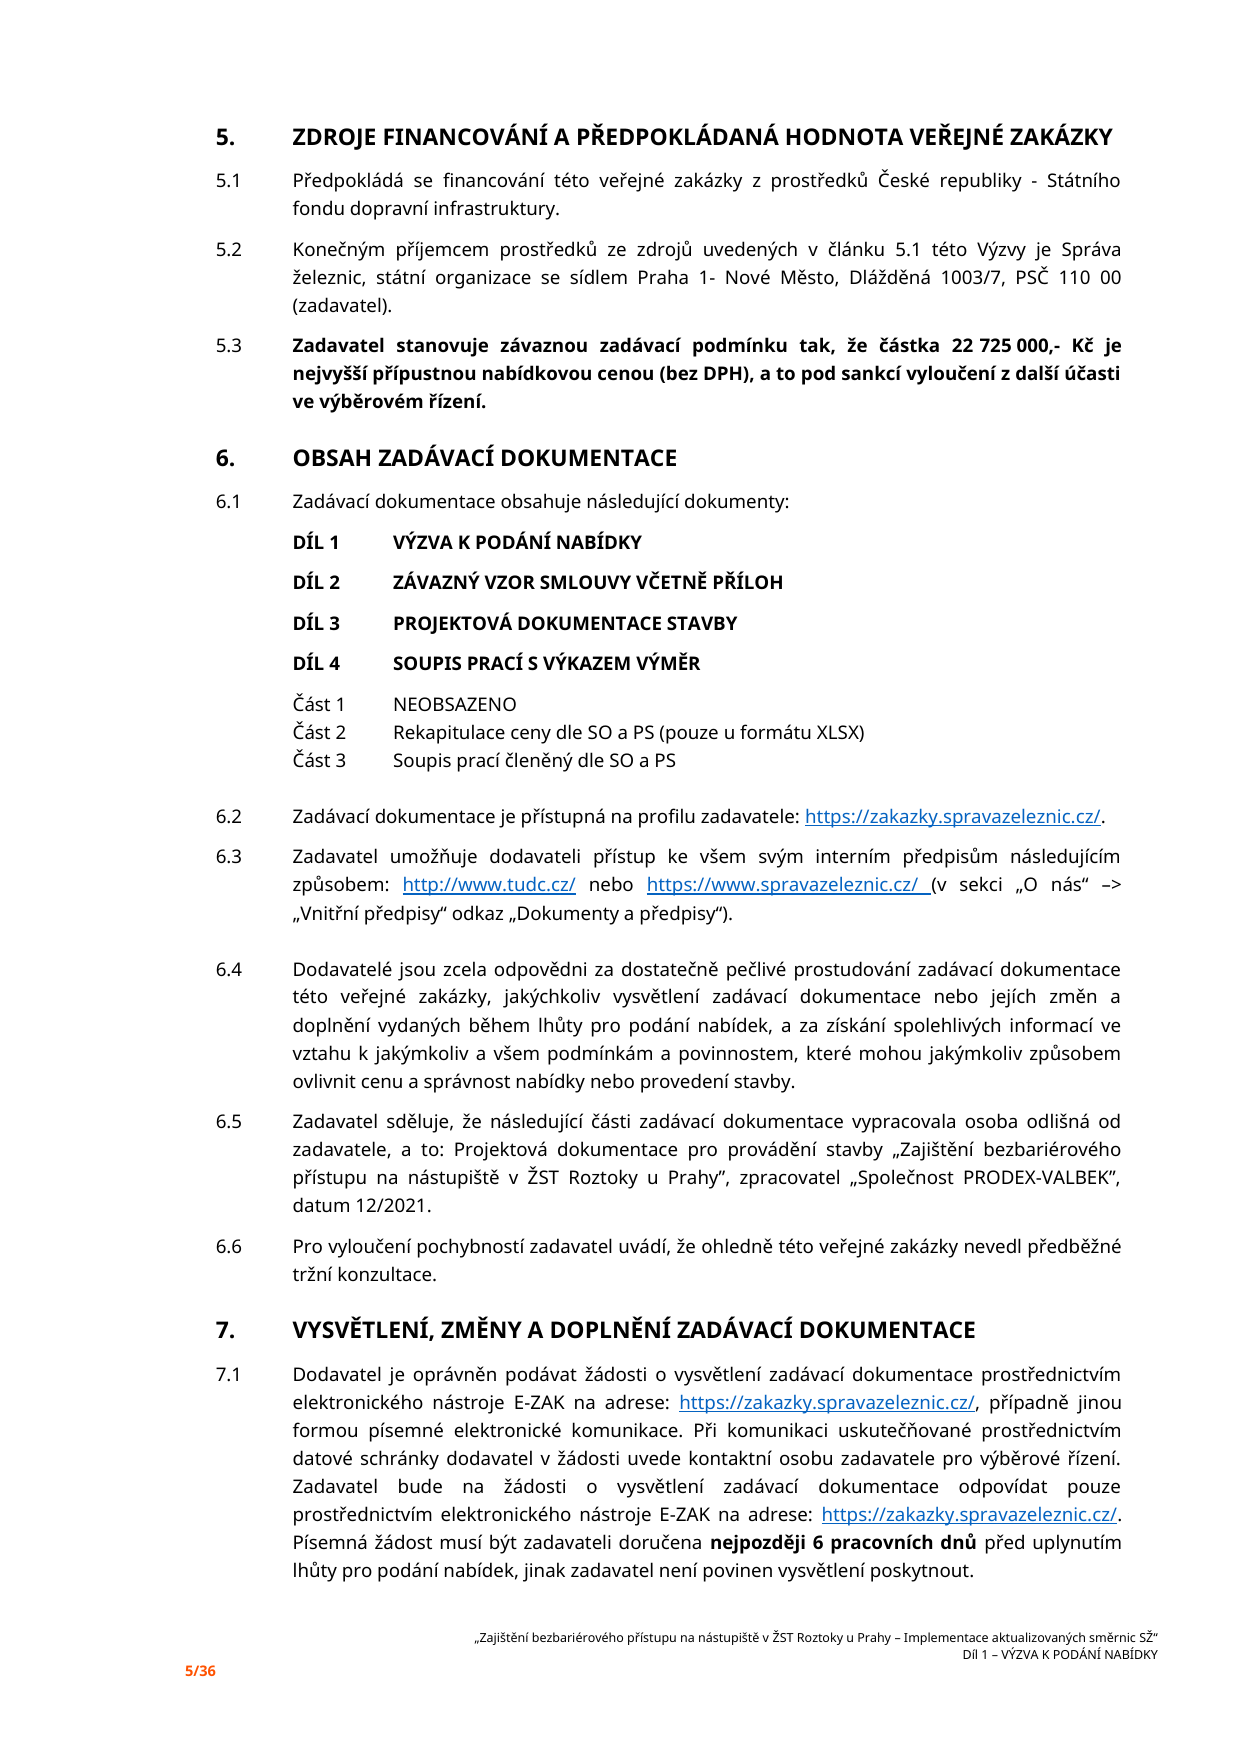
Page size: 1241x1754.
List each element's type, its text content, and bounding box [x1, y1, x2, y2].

text VYSVĚTLENÍ, ZMĚNY A DOPLNĚNÍ ZADÁVACÍ DOKUMENTACE [216, 1314, 1122, 1345]
text Dodavatel je oprávněn podávat žádosti o vysvětlení zadávací dokumentace prostřednictvím elektronického nástroje E-ZAK na adrese: https://zakazky.spravazeleznic.cz/, případně jinou formou písemné elektronické komunikace. Při komunikaci uskutečňované prostřednictvím datové schránky dodavatel v žádosti uvede kontaktní osobu zadavatele pro výběrové řízení. Zadavatel bude na žádosti o vysvětlení zadávací dokumentace odpovídat pouze prostřednictvím elektronického nástroje E-ZAK na adrese: https://zakazky.spravazeleznic.cz/. Písemná žádost musí být zadavateli doručena nejpozději 6 pracovních dnů před uplynutím lhůty pro podání nabídek, jinak zadavatel není povinen vysvětlení poskytnout. [216, 1361, 1122, 1583]
text Část 3 Soupis prací členěný dle SO a PS [292, 747, 1122, 773]
text DÍL 2 ZÁVAZNÝ VZOR SMLOUVY VČETNĚ PŘÍLOH [292, 569, 1122, 595]
text Zadavatel umožňuje dodavateli přístup ke všem svým interním předpisům následujícím způsobem: http://www.tudc.cz/ nebo https://www.spravazeleznic.cz/ (v sekci „O nás“ –> „Vnitřní předpisy“ odkaz „Dokumenty a předpisy“). [216, 844, 1122, 925]
text DÍL 1 VÝZVA K PODÁNÍ NABÍDKY [292, 529, 1122, 554]
text DÍL 3 PROJEKTOVÁ DOKUMENTACE STAVBY [292, 610, 1122, 636]
text Zadávací dokumentace je přístupná na profilu zadavatele: https://zakazky.spravazeleznic.cz/. [216, 803, 1122, 829]
text Dodavatelé jsou zcela odpovědni za dostatečně pečlivé prostudování zadávací dokumentace této veřejné zakázky, jakýchkoliv vysvětlení zadávací dokumentace nebo jejích změn a doplnění vydaných během lhůty pro podání nabídek, a za získání spolehlivých informací ve vztahu k jakýmkoliv a všem podmínkám a povinnostem, které mohou jakýmkoliv způsobem ovlivnit cenu a správnost nabídky nebo provedení stavby. [216, 956, 1122, 1093]
text OBSAH ZADÁVACÍ DOKUMENTACE [216, 442, 1122, 473]
text ZDROJE FINANCOVÁNÍ A PŘEDPOKLÁDANÁ HODNOTA VEŘEJNÉ ZAKÁZKY [216, 121, 1122, 152]
text Zadavatel sděluje, že následující části zadávací dokumentace vypracovala osoba odlišná od zadavatele, a to: Projektová dokumentace pro provádění stavby „Zajištění bezbariérového přístupu na nástupiště v ŽST Roztoky u Prahy”, zpracovatel „Společnost PRODEX-VALBEK”, datum 12/2021. [216, 1108, 1122, 1218]
text Předpokládá se financování této veřejné zakázky z prostředků České republiky - Státního fondu dopravní infrastruktury. [216, 167, 1122, 221]
text Zadavatel stanovuje závaznou zadávací podmínku tak, že částka 22 725 000,- Kč je nejvyšší přípustnou nabídkovou cenou (bez DPH), a to pod sankcí vyloučení z další účasti ve výběrovém řízení. [216, 333, 1122, 414]
text Zadávací dokumentace obsahuje následující dokumenty: [216, 488, 1122, 514]
text Pro vyloučení pochybností zadavatel uvádí, že ohledně této veřejné zakázky nevedl předběžné tržní konzultace. [216, 1233, 1122, 1287]
text Konečným příjemcem prostředků ze zdrojů uvedených v článku 5.1 této Výzvy je Správa železnic, státní organizace se sídlem Praha 1- Nové Město, Dlážděná 1003/7, PSČ 110 00 (zadavatel). [216, 236, 1122, 318]
text Část 1 NEOBSAZENO [292, 691, 1122, 717]
text DÍL 4 SOUPIS PRACÍ S VÝKAZEM VÝMĚR [292, 651, 1122, 676]
text Část 2 Rekapitulace ceny dle SO a PS (pouze u formátu XLSX) [292, 719, 1122, 745]
